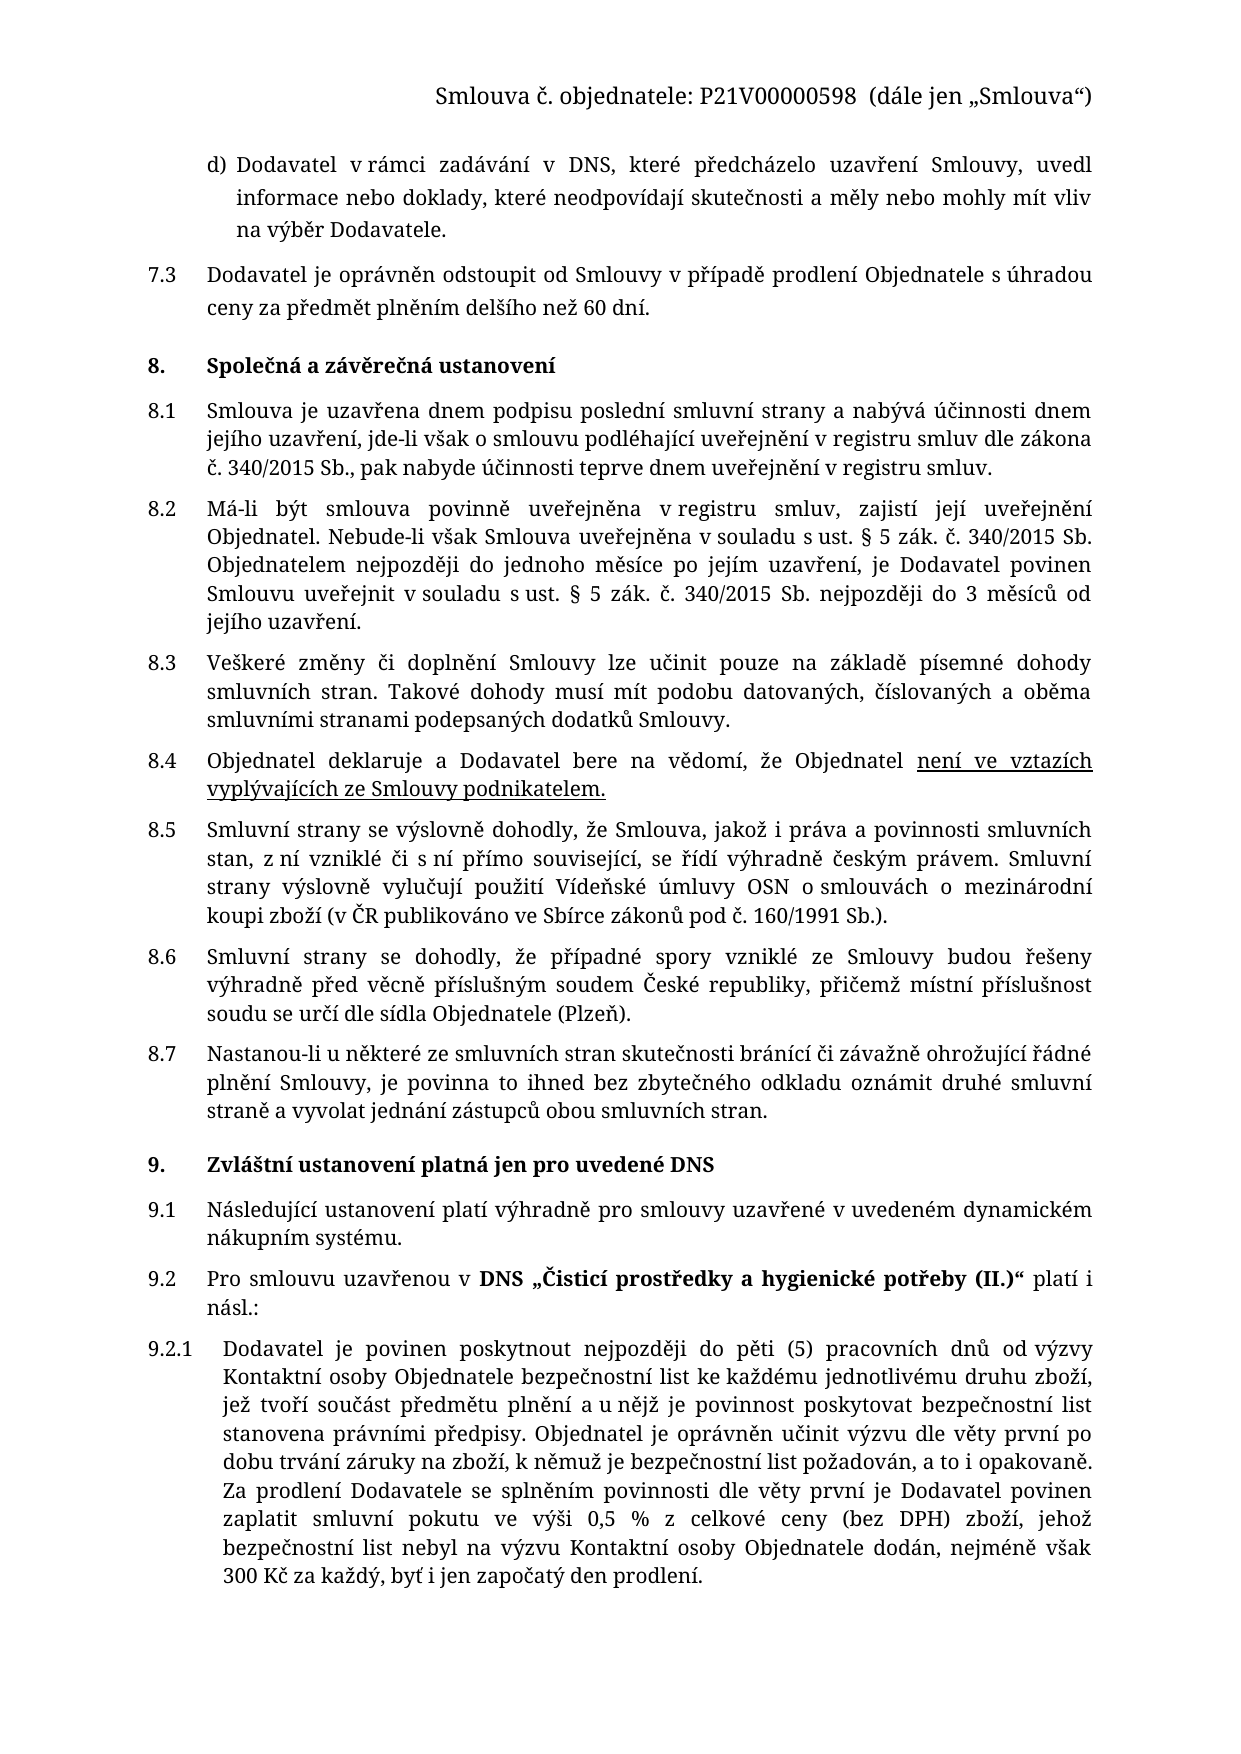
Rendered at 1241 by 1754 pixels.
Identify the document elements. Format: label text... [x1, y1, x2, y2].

list Nastanou-li u některé ze smluvních stran skutečnosti bránící či závažně ohrožující řádné plnění Smlouvy, je povinna to ihned bez zbytečného odkladu oznámit druhé smluvní straně a vyvolat jednání zástupců obou smluvních stran. [148, 1039, 1093, 1125]
list Pro smlouvu uzavřenou v DNS „Čisticí prostředky a hygienické potřeby (II.)“ platí i násl.: [148, 1264, 1093, 1321]
list Objednatel deklaruje a Dodavatel bere na vědomí, že Objednatel není ve vztazích vyplývajících ze Smlouvy podnikatelem. [148, 746, 1093, 803]
list Zvláštní ustanovení platná jen pro uvedené DNS [148, 1150, 1093, 1178]
list Dodavatel je oprávněn odstoupit od Smlouvy v případě prodlení Objednatele s úhradou ceny za předmět plněním delšího než 60 dní. [148, 261, 1093, 322]
list Smluvní strany se dohodly, že případné spory vzniklé ze Smlouvy budou řešeny výhradně před věcně příslušným soudem České republiky, přičemž místní příslušnost soudu se určí dle sídla Objednatele (Plzeň). [148, 942, 1093, 1027]
list Smlouva je uzavřena dnem podpisu poslední smluvní strany a nabývá účinnosti dnem jejího uzavření, jde-li však o smlouvu podléhající uveřejnění v registru smluv dle zákona č. 340/2015 Sb., pak nabyde účinnosti teprve dnem uveřejnění v registru smluv. [148, 396, 1093, 481]
list Dodavatel v rámci zadávání v DNS, které předcházelo uzavření Smlouvy, uvedl informace nebo doklady, které neodpovídají skutečnosti a měly nebo mohly mít vliv na výběr Dodavatele. [207, 150, 1093, 244]
list Má-li být smlouva povinně uveřejněna v registru smluv, zajistí její uveřejnění Objednatel. Nebude-li však Smlouva uveřejněna v souladu s ust. § 5 zák. č. 340/2015 Sb. Objednatelem nejpozději do jednoho měsíce po jejím uzavření, je Dodavatel povinen Smlouvu uveřejnit v souladu s ust. § 5 zák. č. 340/2015 Sb. nejpozději do 3 měsíců od jejího uzavření. [148, 494, 1093, 636]
list Společná a závěrečná ustanovení [148, 351, 1093, 379]
list Následující ustanovení platí výhradně pro smlouvy uzavřené v uvedeném dynamickém nákupním systému. [148, 1195, 1093, 1252]
list Veškeré změny či doplnění Smlouvy lze učinit pouze na základě písemné dohody smluvních stran. Takové dohody musí mít podobu datovaných, číslovaných a oběma smluvními stranami podepsaných dodatků Smlouvy. [148, 648, 1093, 734]
list Dodavatel je povinen poskytnout nejpozději do pěti (5) pracovních dnů od výzvy Kontaktní osoby Objednatele bezpečnostní list ke každému jednotlivému druhu zboží, jež tvoří součást předmětu plnění a u nějž je povinnost poskytovat bezpečnostní list stanovena právními předpisy. Objednatel je oprávněn učinit výzvu dle věty první po dobu trvání záruky na zboží, k němuž je bezpečnostní list požadován, a to i opakovaně. Za prodlení Dodavatele se splněním povinnosti dle věty první je Dodavatel povinen zaplatit smluvní pokutu ve výši 0,5 % z celkové ceny (bez DPH) zboží, jehož bezpečnostní list nebyl na výzvu Kontaktní osoby Objednatele dodán, nejméně však 300 Kč za každý, byť i jen započatý den prodlení. [148, 1334, 1093, 1590]
list Smluvní strany se výslovně dohodly, že Smlouva, jakož i práva a povinnosti smluvních stan, z ní vzniklé či s ní přímo související, se řídí výhradně českým právem. Smluvní strany výslovně vylučují použití Vídeňské úmluvy OSN o smlouvách o mezinárodní koupi zboží (v ČR publikováno ve Sbírce zákonů pod č. 160/1991 Sb.). [148, 816, 1093, 929]
